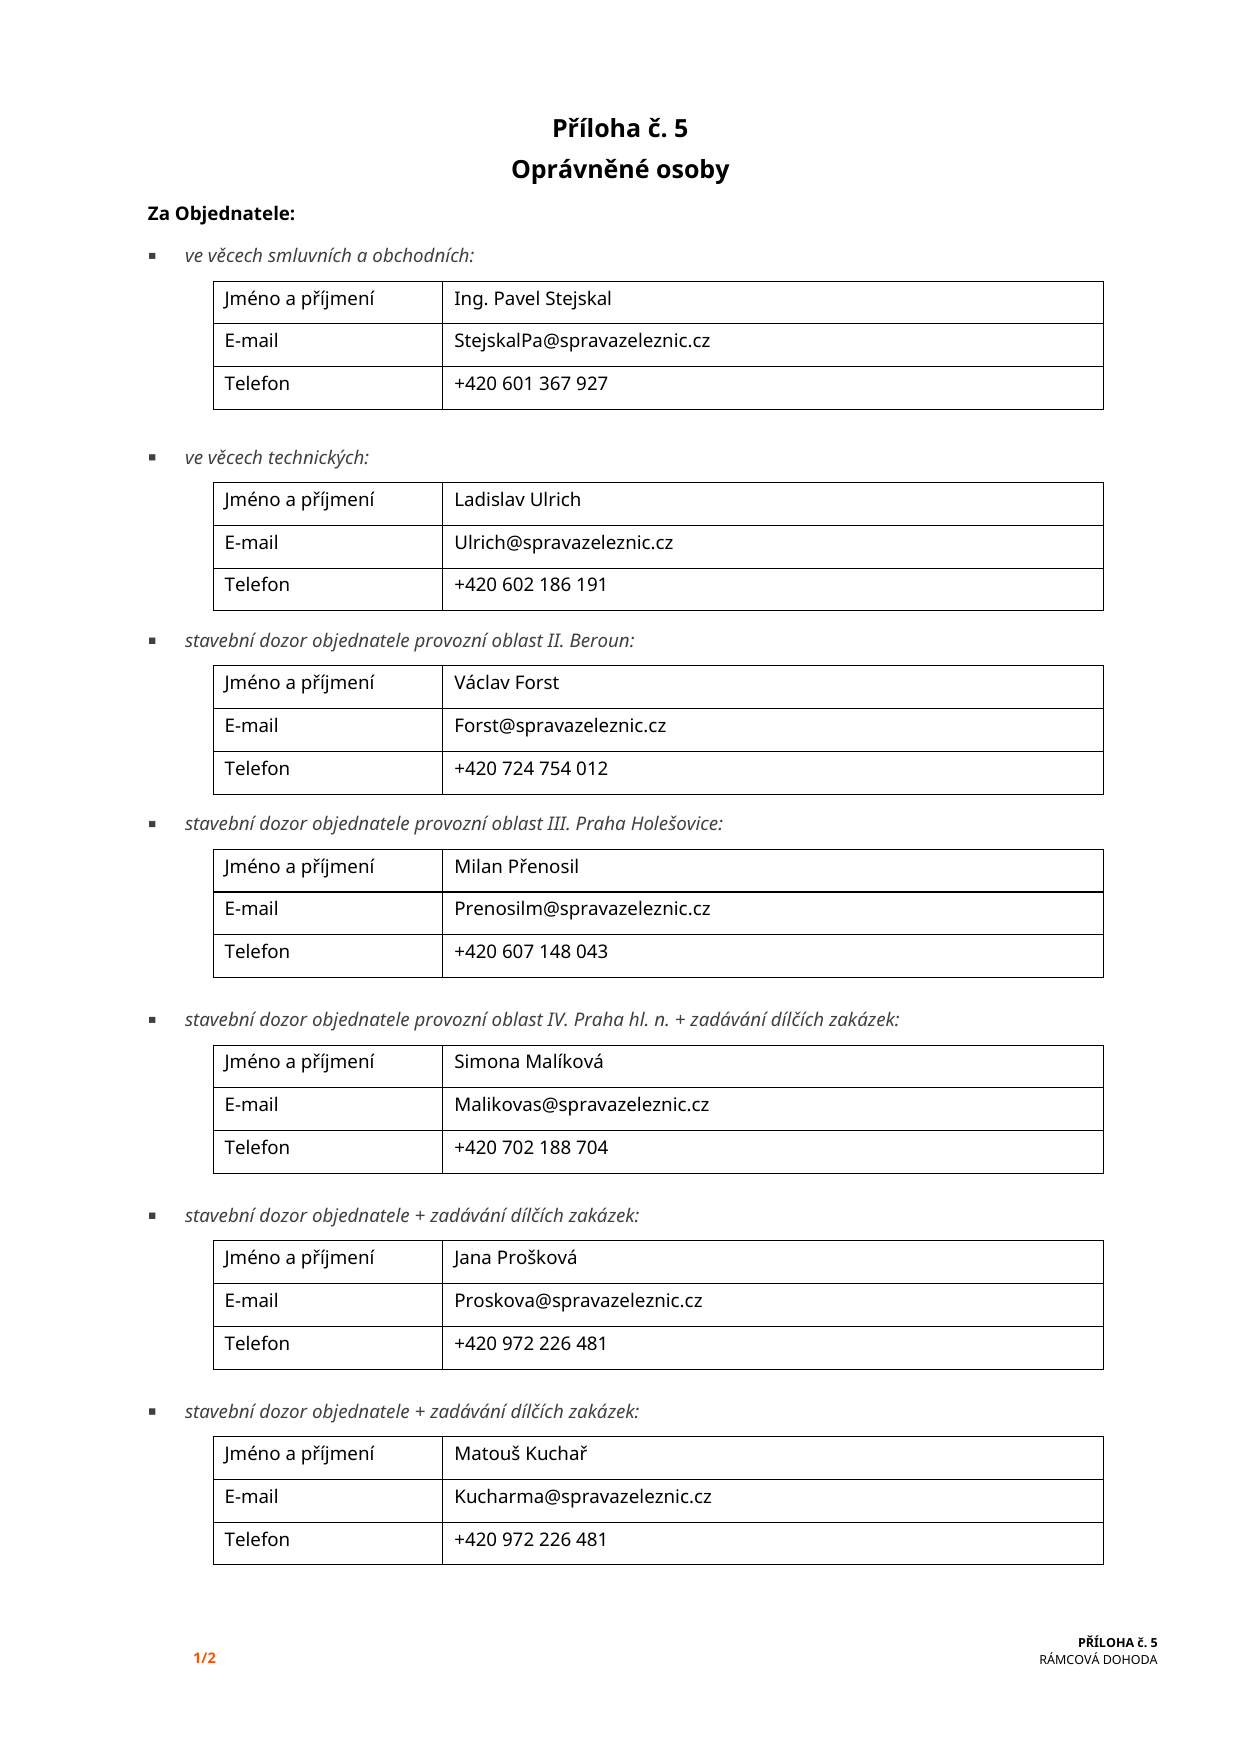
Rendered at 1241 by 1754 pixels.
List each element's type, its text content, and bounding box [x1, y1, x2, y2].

table_header Ing. Pavel Stejskal [443, 282, 1103, 323]
table_header Jméno a příjmení [214, 483, 442, 525]
text Příloha č. 5 [148, 114, 1093, 143]
table_cell Ulrich@spravazeleznic.cz [443, 526, 1103, 567]
table_cell +420 602 186 191 [443, 569, 1103, 610]
table_cell +420 601 367 927 [443, 367, 1103, 409]
table_cell E-mail [214, 526, 442, 567]
table_cell Telefon [214, 1327, 442, 1368]
table_cell Telefon [214, 752, 442, 793]
table_header Jméno a příjmení [214, 666, 442, 708]
table_cell E-mail [214, 324, 442, 366]
table_cell +420 702 188 704 [443, 1131, 1103, 1173]
table_cell Telefon [214, 935, 442, 977]
table_header Jméno a příjmení [214, 1241, 442, 1283]
table_cell +420 972 226 481 [443, 1327, 1103, 1368]
table_cell +420 607 148 043 [443, 935, 1103, 977]
table_cell E-mail [214, 1088, 442, 1130]
text Za Objednatele: [148, 197, 1093, 226]
table_cell +420 724 754 012 [443, 752, 1103, 793]
subtitle ve věcech smluvních a obchodních: [148, 239, 1093, 268]
table_header Milan Přenosil [443, 850, 1103, 891]
table_header Jméno a příjmení [214, 282, 442, 323]
table_header Jméno a příjmení [214, 1437, 442, 1479]
table_cell Telefon [214, 367, 442, 409]
table_cell Telefon [214, 1131, 442, 1173]
subtitle ve věcech technických: [148, 440, 1093, 469]
table_header Matouš Kuchař [443, 1437, 1103, 1479]
table_header Václav Forst [443, 666, 1103, 708]
list stavební dozor objednatele provozní oblast II. Beroun: [148, 624, 1093, 653]
list stavební dozor objednatele + zadávání dílčích zakázek: [148, 1394, 1093, 1424]
table_cell Forst@spravazeleznic.cz [443, 709, 1103, 751]
table_cell E-mail [214, 893, 442, 934]
table_cell E-mail [214, 1480, 442, 1522]
table_header Simona Malíková [443, 1046, 1103, 1087]
table_header Ladislav Ulrich [443, 483, 1103, 525]
table_cell Telefon [214, 1523, 442, 1564]
table_cell Telefon [214, 569, 442, 610]
text Oprávněné osoby [148, 156, 1093, 185]
table_cell StejskalPa@spravazeleznic.cz [443, 324, 1103, 366]
table_header Jana Prošková [443, 1241, 1103, 1283]
table_cell E-mail [214, 1284, 442, 1326]
table_header Jméno a příjmení [214, 1046, 442, 1087]
table_header Jméno a příjmení [214, 850, 442, 891]
table_cell E-mail [214, 709, 442, 751]
table_cell +420 972 226 481 [443, 1523, 1103, 1564]
list stavební dozor objednatele provozní oblast IV. Praha hl. n. + zadávání dílčích zakázek: [148, 1003, 1093, 1032]
table_cell Malikovas@spravazeleznic.cz [443, 1088, 1103, 1130]
list stavební dozor objednatele + zadávání dílčích zakázek: [148, 1199, 1093, 1228]
table_cell Kucharma@spravazeleznic.cz [443, 1480, 1103, 1522]
list stavební dozor objednatele provozní oblast III. Praha Holešovice: [148, 807, 1093, 836]
table_cell Prenosilm@spravazeleznic.cz [443, 893, 1103, 934]
table_cell Proskova@spravazeleznic.cz [443, 1284, 1103, 1326]
